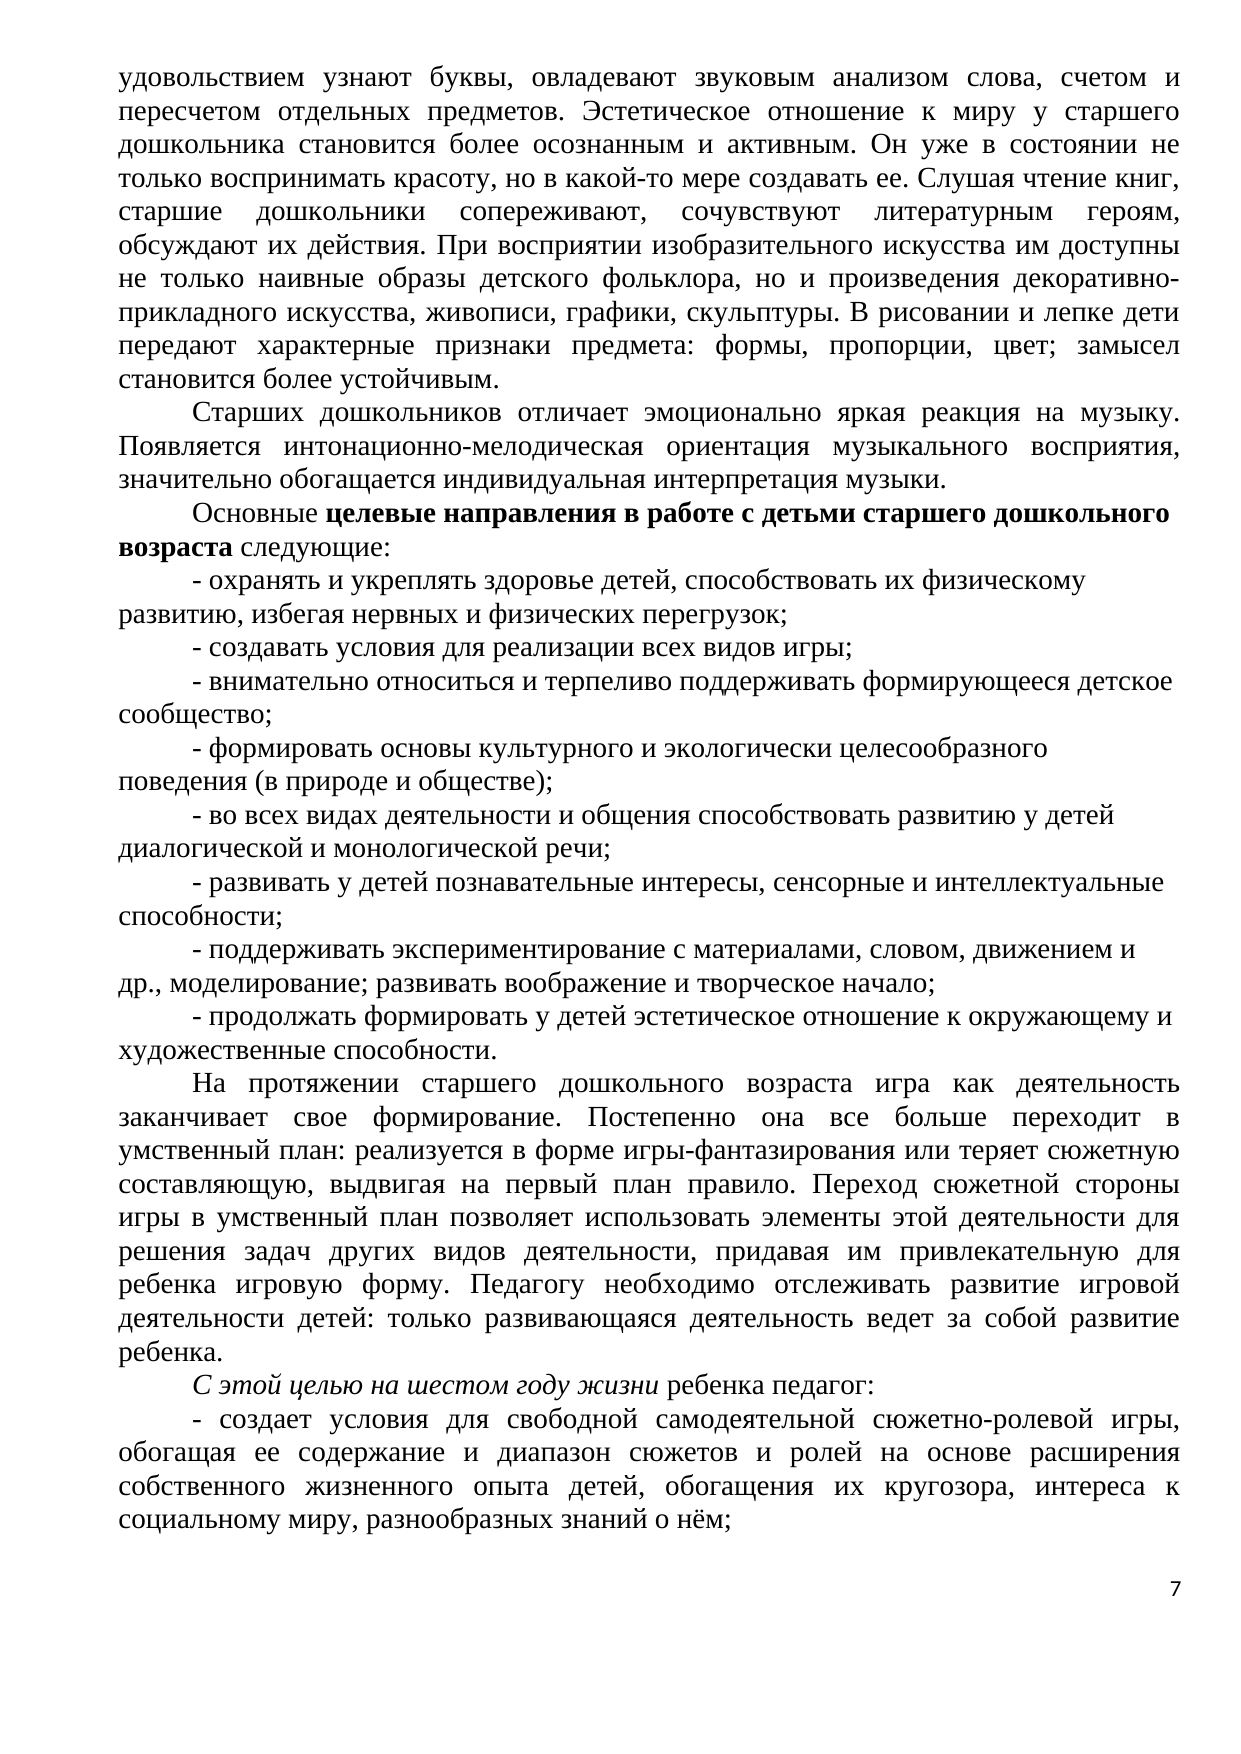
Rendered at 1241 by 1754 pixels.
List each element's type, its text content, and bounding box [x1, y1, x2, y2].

text - внимательно относиться и терпеливо поддерживать формирующееся детское сообщество; [118, 663, 1181, 730]
text - развивать у детей познавательные интересы, сенсорные и интеллектуальные способности; [118, 864, 1181, 931]
text - формировать основы культурного и экологически целесообразного поведения (в природе и обществе); [118, 730, 1181, 797]
text - создавать условия для реализации всех видов игры; [118, 629, 1181, 663]
text - во всех видах деятельности и общения способствовать развитию у детей диалогической и монологической речи; [118, 797, 1181, 864]
text С этой целью на шестом году жизни ребенка педагог: [118, 1367, 1181, 1401]
text - поддерживать экспериментирование с материалами, словом, движением и др., моделирование; развивать воображение и творческое начало; [118, 931, 1181, 998]
text Основные целевые направления в работе с детьми старшего дошкольного возраста следующие: [118, 495, 1181, 562]
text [118, 59, 1181, 394]
text - охранять и укреплять здоровье детей, способствовать их физическому развитию, избегая нервных и физических перегрузок; [118, 562, 1181, 629]
text - создает условия для свободной самодеятельной сюжетно-ролевой игры, обогащая ее содержание и диапазон сюжетов и ролей на основе расширения собственного жизненного опыта детей, обогащения их кругозора, интереса к социальному миру, разнообразных знаний о нём; [118, 1401, 1181, 1535]
text На протяжении старшего дошкольного возраста игра как деятельность заканчивает свое формирование. Постепенно она все больше переходит в умственный план: реализуется в форме игры-фантазирования или теряет сюжетную составляющую, выдвигая на первый план правило. Переход сюжетной стороны игры в умственный план позволяет использовать элементы этой деятельности для решения задач других видов деятельности, придавая им привлекательную для ребенка игровую форму. Педагогу необходимо отслеживать развитие игровой деятельности детей: только развивающаяся деятельность ведет за собой развитие ребенка. [118, 1065, 1181, 1367]
text Старших дошкольников отличает эмоционально яркая реакция на музыку. Появляется интонационно-мелодическая ориентация музыкального восприятия, значительно обогащается индивидуальная интерпретация музыки. [118, 394, 1181, 495]
text - продолжать формировать у детей эстетическое отношение к окружающему и художественные способности. [118, 998, 1181, 1065]
